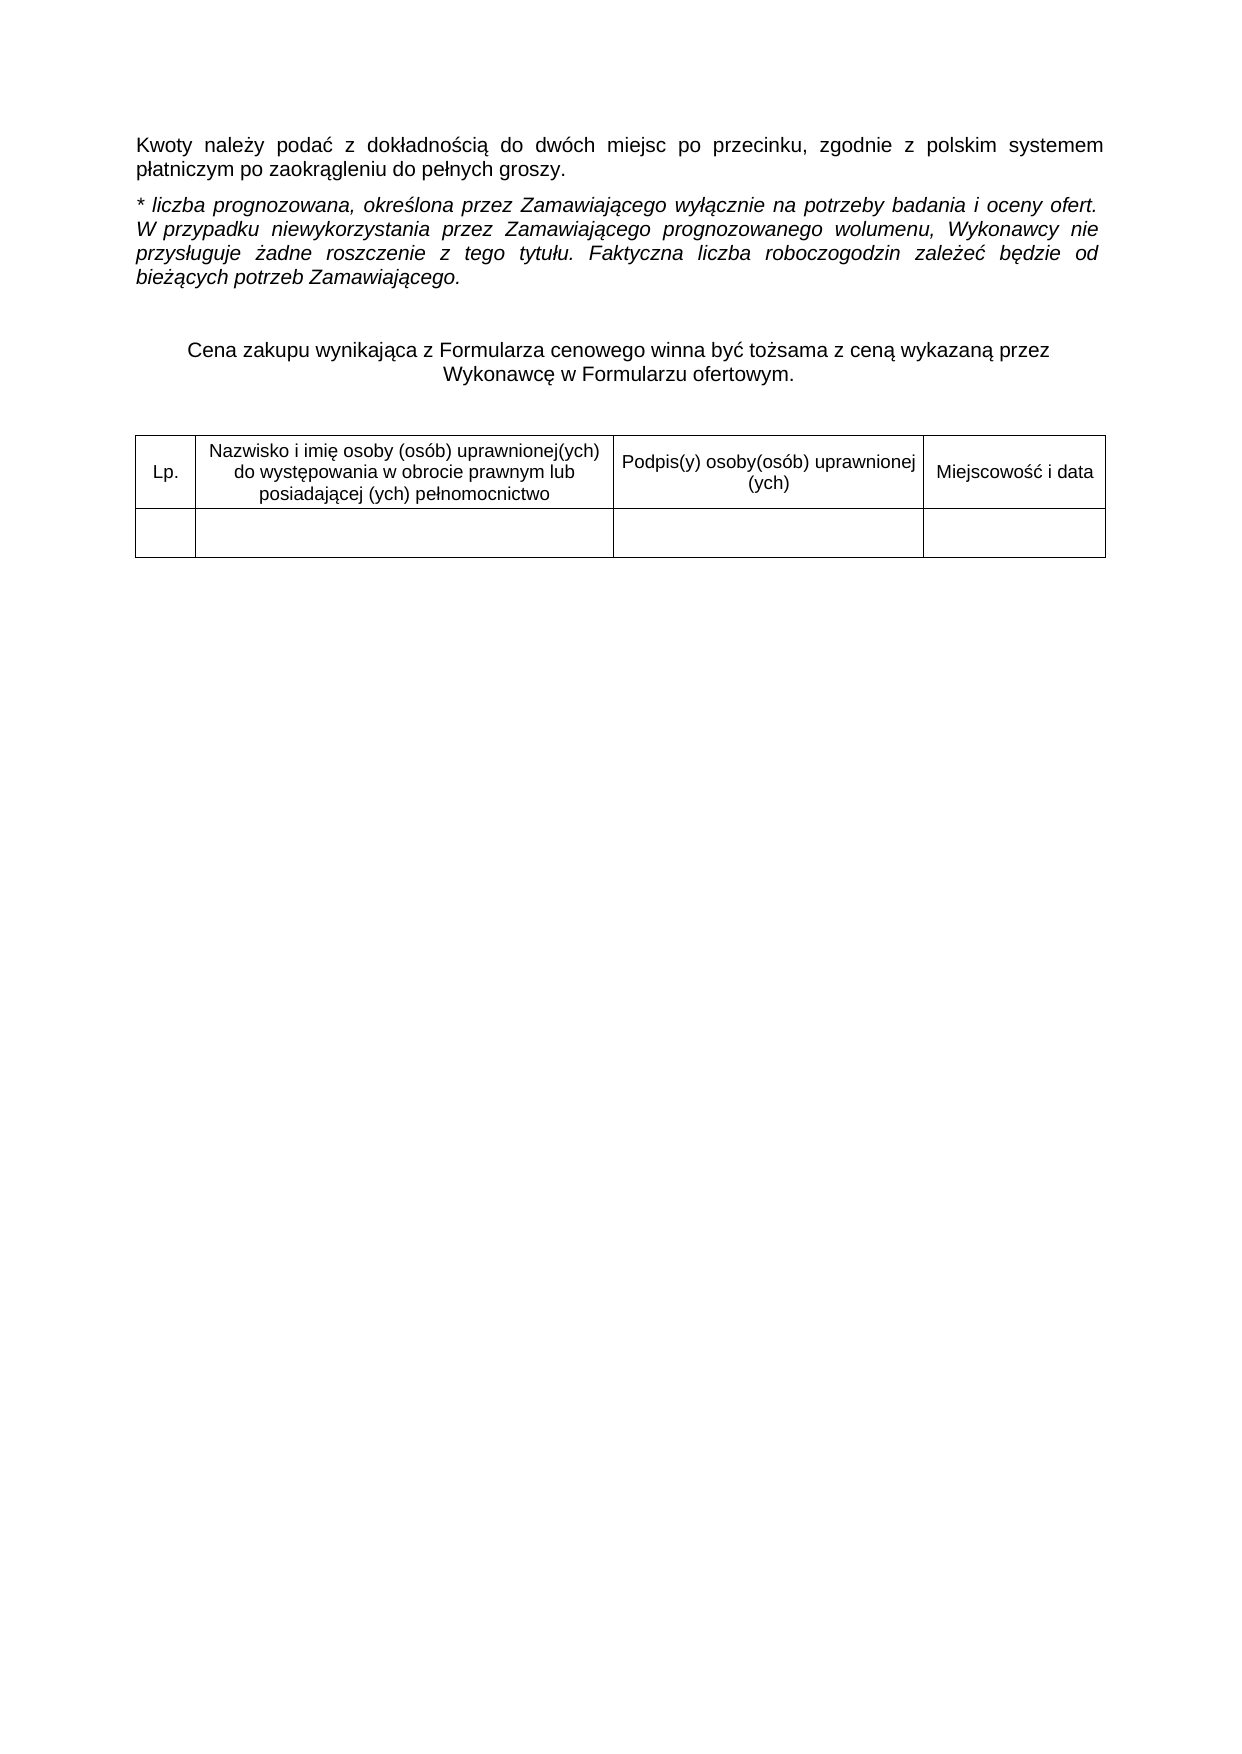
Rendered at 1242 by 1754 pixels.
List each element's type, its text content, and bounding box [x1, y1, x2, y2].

table_cell [136, 509, 195, 557]
table_header Miejscowość i data [924, 436, 1105, 508]
table_header Nazwisko i imię osoby (osób) uprawnionej(ych) do występowania w obrocie prawnym lub posiadającej (ych) pełnomocnictwo [196, 436, 613, 508]
text Kwoty należy podać z dokładnością do dwóch miejsc po przecinku, zgodnie z polskim systemem płatniczym po zaokrągleniu do pełnych groszy. [136, 133, 1105, 181]
table_header Lp. [136, 436, 195, 508]
table_header Podpis(y) osoby(osób) uprawnionej (ych) [614, 436, 923, 508]
text * liczba prognozowana, określona przez Zamawiającego wyłącznie na potrzeby badania i oceny ofert. W przypadku niewykorzystania przez Zamawiającego prognozowanego wolumenu, Wykonawcy nie przysługuje żadne roszczenie z tego tytułu. Faktyczna liczba roboczogodzin zależeć będzie od bieżących potrzeb Zamawiającego. [136, 193, 1102, 289]
table_cell [924, 509, 1105, 557]
table_cell [196, 509, 613, 557]
table_cell [614, 509, 923, 557]
text Cena zakupu wynikająca z Formularza cenowego winna być tożsama z ceną wykazaną przez Wykonawcę w Formularzu ofertowym. [136, 338, 1102, 386]
